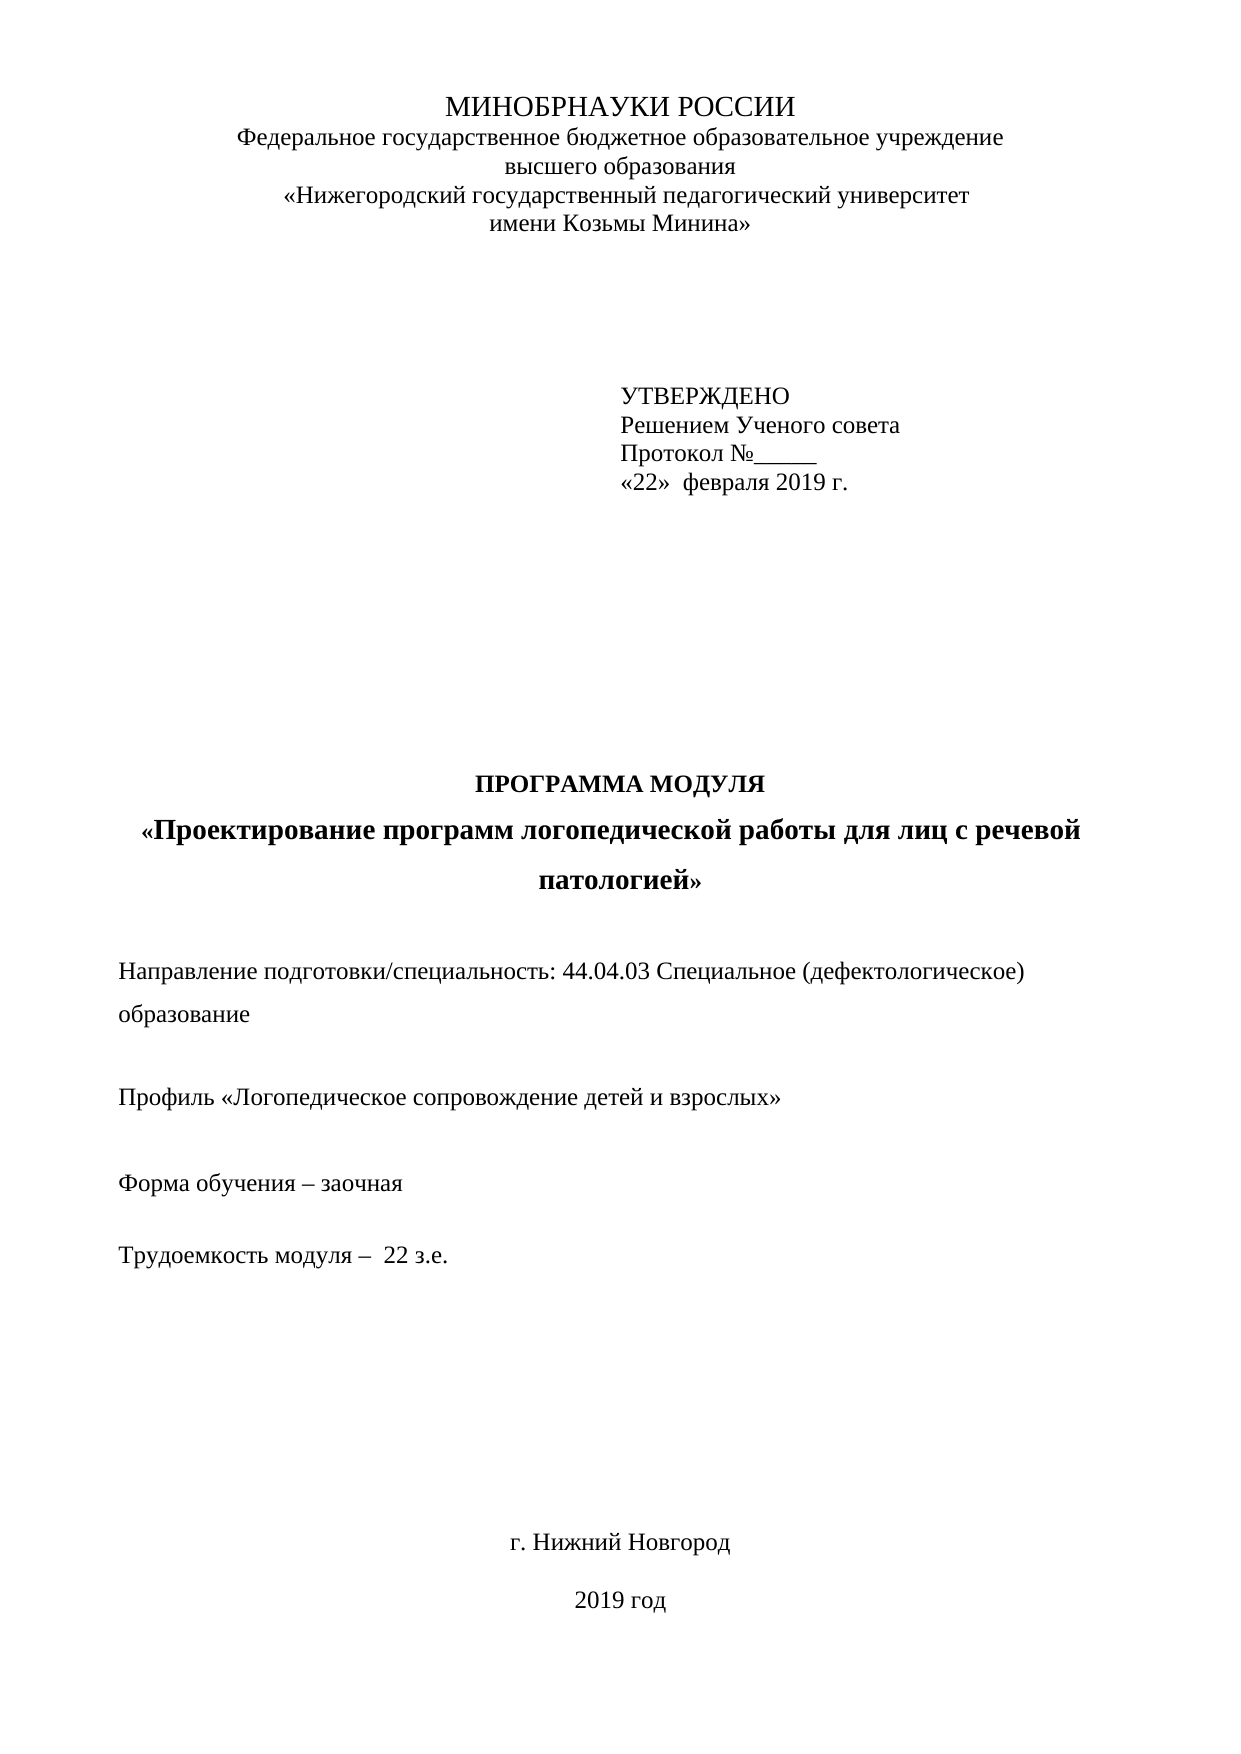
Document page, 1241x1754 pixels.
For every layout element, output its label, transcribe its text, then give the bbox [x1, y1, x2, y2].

text Трудоемкость модуля – 22 з.е. [118, 1240, 1122, 1268]
text Профиль «Логопедическое сопровождение детей и взрослых» [118, 1082, 1122, 1110]
text Форма обучения – заочная [118, 1168, 1122, 1197]
text имени Козьмы Минина» [118, 208, 1122, 237]
text УТВЕРЖДЕНО [620, 381, 1122, 410]
text высшего образования [118, 151, 1122, 180]
text Федеральное государственное бюджетное образовательное учреждение [118, 122, 1122, 151]
text «22» февраля 2019 г. [620, 467, 1122, 496]
text г. Нижний Новгород [118, 1527, 1122, 1556]
text 2019 год [118, 1585, 1122, 1613]
text Решением Ученого совета [620, 410, 1122, 438]
text Протокол №_____ [620, 438, 1122, 467]
text «Нижегородский государственный педагогический университет [118, 180, 1122, 208]
text МИНОБРНАУКИ РОССИИ [118, 89, 1122, 122]
text «Проектирование программ логопедической работы для лиц с речевой патологией» [118, 812, 1122, 896]
text программа модуля [118, 769, 1122, 798]
text Направление подготовки/специальность: 44.04.03 Специальное (дефектологическое) образование [118, 956, 1122, 1028]
